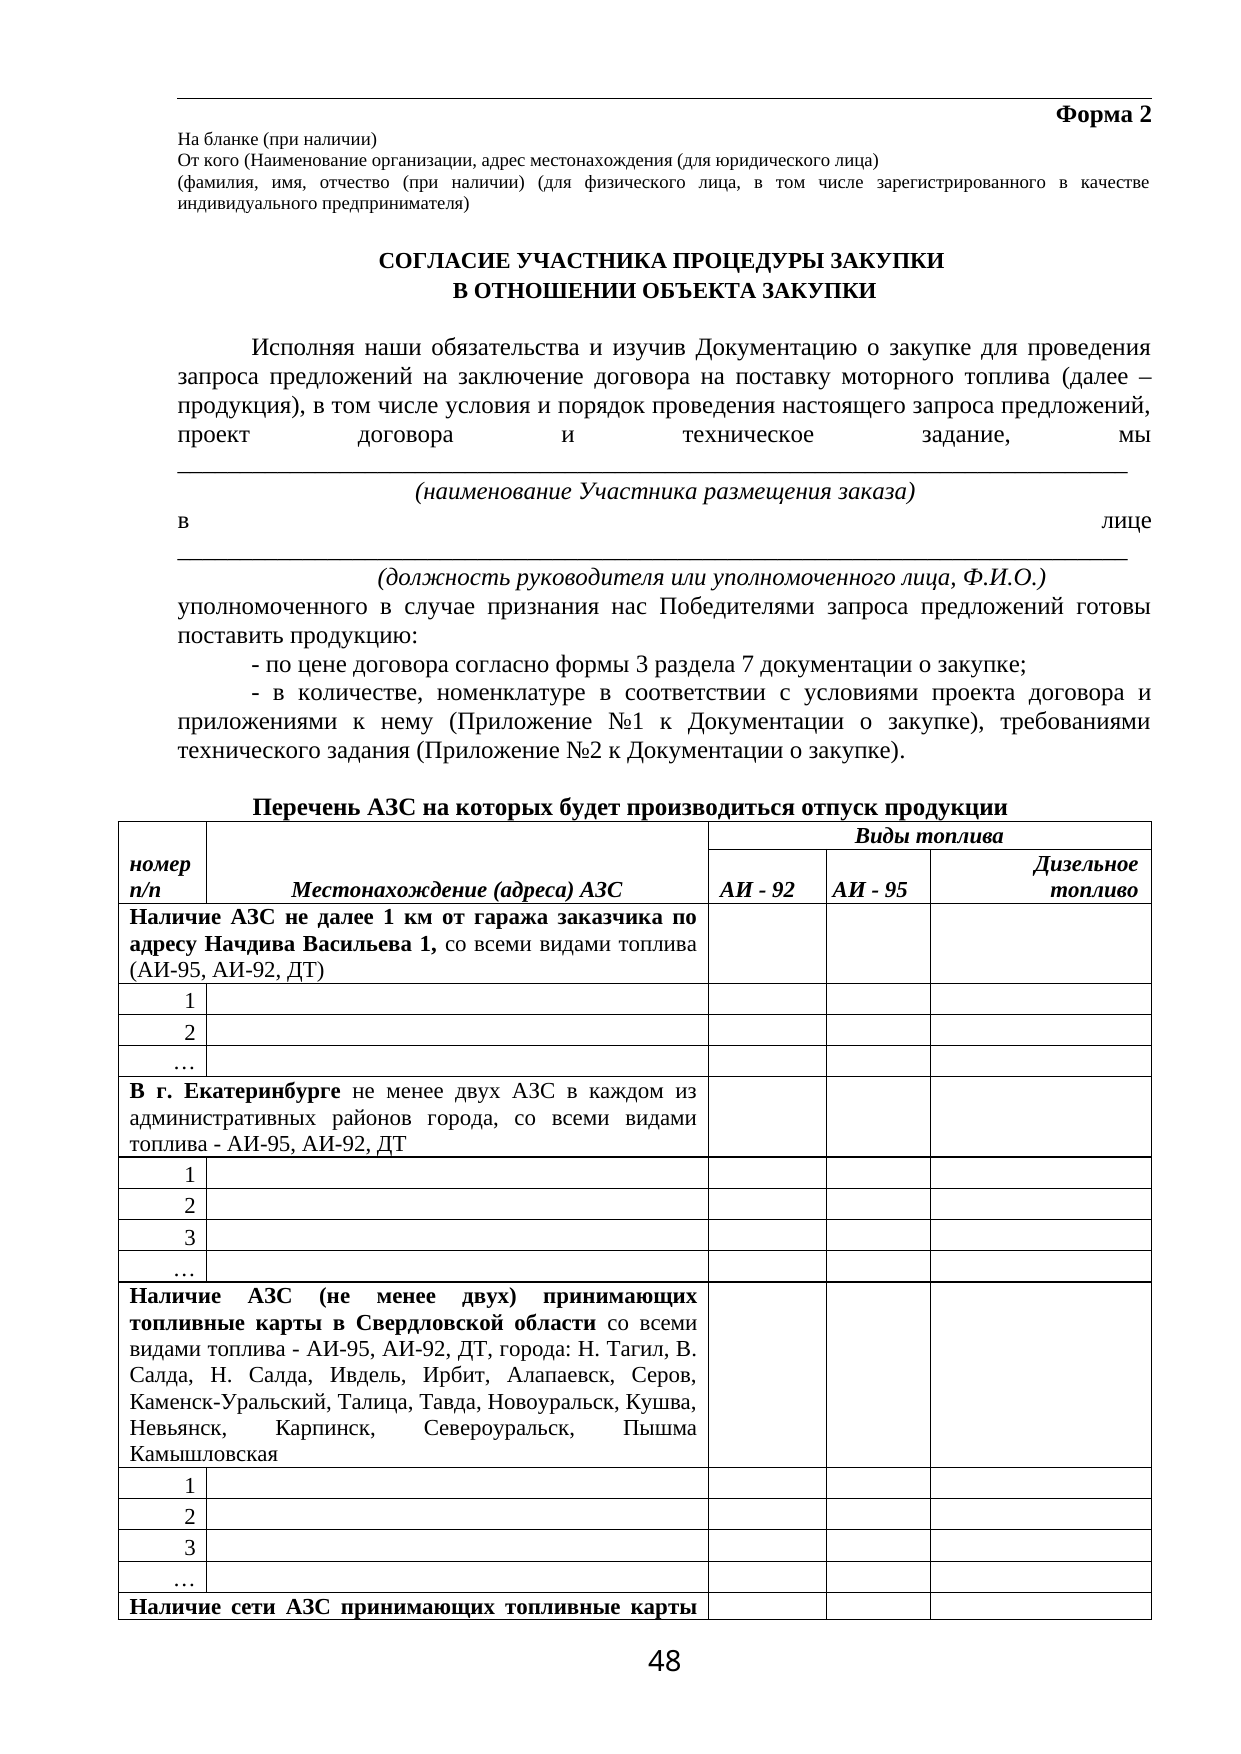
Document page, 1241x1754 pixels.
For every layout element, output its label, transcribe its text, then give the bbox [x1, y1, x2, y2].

table_cell [709, 1189, 826, 1219]
text - по цене договора согласно формы 3 раздела 7 документации о закупке; [177, 649, 1133, 677]
list Форма 2 [295, 99, 1152, 128]
table_cell Дизельное топливо [931, 850, 1151, 902]
table_cell [931, 1530, 1151, 1561]
table_cell [709, 1046, 826, 1076]
table_cell [827, 1251, 930, 1281]
table_cell [207, 1530, 708, 1561]
table_cell [827, 1046, 930, 1076]
table_cell [931, 1499, 1151, 1529]
table_cell [709, 1015, 826, 1045]
table_cell 2 [119, 1015, 206, 1045]
table_cell Наличие АЗС не далее 1 км от гаража заказчика по адресу Начдива Васильева 1, со всеми видами топлива (АИ-95, АИ-92, ДТ) [119, 904, 708, 982]
text уполномоченного в случае признания нас Победителями запроса предложений готовы поставить продукцию: [177, 591, 1152, 649]
table_cell … [119, 1251, 206, 1281]
table_cell [827, 1530, 930, 1561]
text (должность руководителя или уполномоченного лица, Ф.И.О.) [177, 562, 1152, 591]
text Исполняя наши обязательства и изучив Документацию о закупке для проведения запроса предложений на заключение договора на поставку моторного топлива (далее – продукция), в том числе условия и порядок проведения настоящего запроса предложений, проект договора и техническое задание, мы ____________________________________________________________________________ [177, 332, 1152, 476]
table_cell [709, 1158, 826, 1188]
table_cell [207, 1220, 708, 1250]
text в лице ____________________________________________________________________________ [177, 505, 1152, 562]
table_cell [119, 1593, 708, 1619]
table_cell [931, 1283, 1151, 1467]
table_cell [207, 1015, 708, 1045]
table_cell [207, 984, 708, 1014]
table_cell [827, 1220, 930, 1250]
table_cell [931, 1468, 1151, 1498]
table_cell [207, 1046, 708, 1076]
table_cell [931, 1015, 1151, 1045]
table_cell [709, 1283, 826, 1467]
table_header Виды топлива [709, 822, 1151, 849]
table_cell [709, 1593, 826, 1619]
table_cell [827, 904, 930, 982]
table_cell [709, 1562, 826, 1592]
text - в количестве, номенклатуре в соответствии с условиями проекта договора и приложениями к нему (Приложение №1 к Документации о закупке), требованиями технического задания (Приложение №2 к Документации о закупке). [177, 677, 1152, 764]
table_cell 2 [119, 1189, 206, 1219]
table_cell [709, 1077, 826, 1156]
table_cell [207, 1251, 708, 1281]
table_cell [827, 1283, 930, 1467]
table_cell АИ - 95 [827, 850, 930, 902]
table_cell Наличие АЗС (не менее двух) принимающих топливные карты в Свердловской области со всеми видами топлива - АИ-95, АИ-92, ДТ, города: Н. Тагил, В. Салда, Н. Салда, Ивдель, Ирбит, Алапаевск, Серов, Каменск-Уральский, Талица, Тавда, Новоуральск, Кушва, Невьянск, Карпинск, Североуральск, Пышма Камышловская [119, 1283, 708, 1467]
table_cell 2 [119, 1499, 206, 1529]
table_cell 3 [119, 1220, 206, 1250]
table_cell [827, 1593, 930, 1619]
table_cell 3 [119, 1530, 206, 1561]
table_cell В г. Екатеринбурге не менее двух АЗС в каждом из административных районов города, со всеми видами топлива - АИ-95, АИ-92, ДТ [119, 1077, 708, 1156]
table_cell [709, 904, 826, 982]
table_cell [709, 1499, 826, 1529]
table_cell [207, 1468, 708, 1498]
table_cell [709, 1468, 826, 1498]
table_cell [931, 904, 1151, 982]
table_cell 1 [119, 1158, 206, 1188]
table_cell [931, 1220, 1151, 1250]
table_cell [931, 1046, 1151, 1076]
table_cell … [119, 1046, 206, 1076]
table_cell 1 [119, 984, 206, 1014]
table_cell [827, 1158, 930, 1188]
text (наименование Участника размещения заказа) [177, 476, 1152, 505]
table_cell … [119, 1562, 206, 1592]
table_header Местонахождение (адреса) АЗС [207, 822, 708, 902]
list На бланке (при наличии) [177, 128, 1152, 149]
table_cell [827, 1562, 930, 1592]
table_cell [931, 1593, 1151, 1619]
table_cell АИ - 92 [709, 850, 826, 902]
table_cell [827, 1468, 930, 1498]
table_cell [827, 1189, 930, 1219]
table_cell [931, 1251, 1151, 1281]
text (фамилия, имя, отчество (при наличии) (для физического лица, в том числе зарегистрированного в качестве индивидуального предпринимателя) [177, 171, 1152, 214]
table_cell [709, 1251, 826, 1281]
text СОГЛАСИЕ УЧАСТНИКА ПРОЦЕДУРЫ ЗАКУПКИ В ОТНОШЕНИИ ОБЪЕКТА ЗАКУПКИ [177, 247, 1152, 303]
table_header номер п/п [119, 822, 206, 902]
table_cell [207, 1189, 708, 1219]
list Перечень АЗС на которых будет производиться отпуск продукции [252, 792, 1152, 821]
table_cell 1 [119, 1468, 206, 1498]
table_cell [931, 1189, 1151, 1219]
text От кого (Наименование организации, адрес местонахождения (для юридического лица) [177, 149, 1152, 171]
table_cell [931, 1562, 1151, 1592]
table_cell [207, 1158, 708, 1188]
table_cell [709, 1530, 826, 1561]
table_cell [931, 1077, 1151, 1156]
table_cell [827, 1077, 930, 1156]
table_cell [827, 1015, 930, 1045]
table_cell [709, 984, 826, 1014]
table_cell [207, 1499, 708, 1529]
table_cell [931, 984, 1151, 1014]
table_cell [827, 984, 930, 1014]
table_cell [931, 1158, 1151, 1188]
table_cell [709, 1220, 826, 1250]
table_cell [827, 1499, 930, 1529]
table_cell [207, 1562, 708, 1592]
